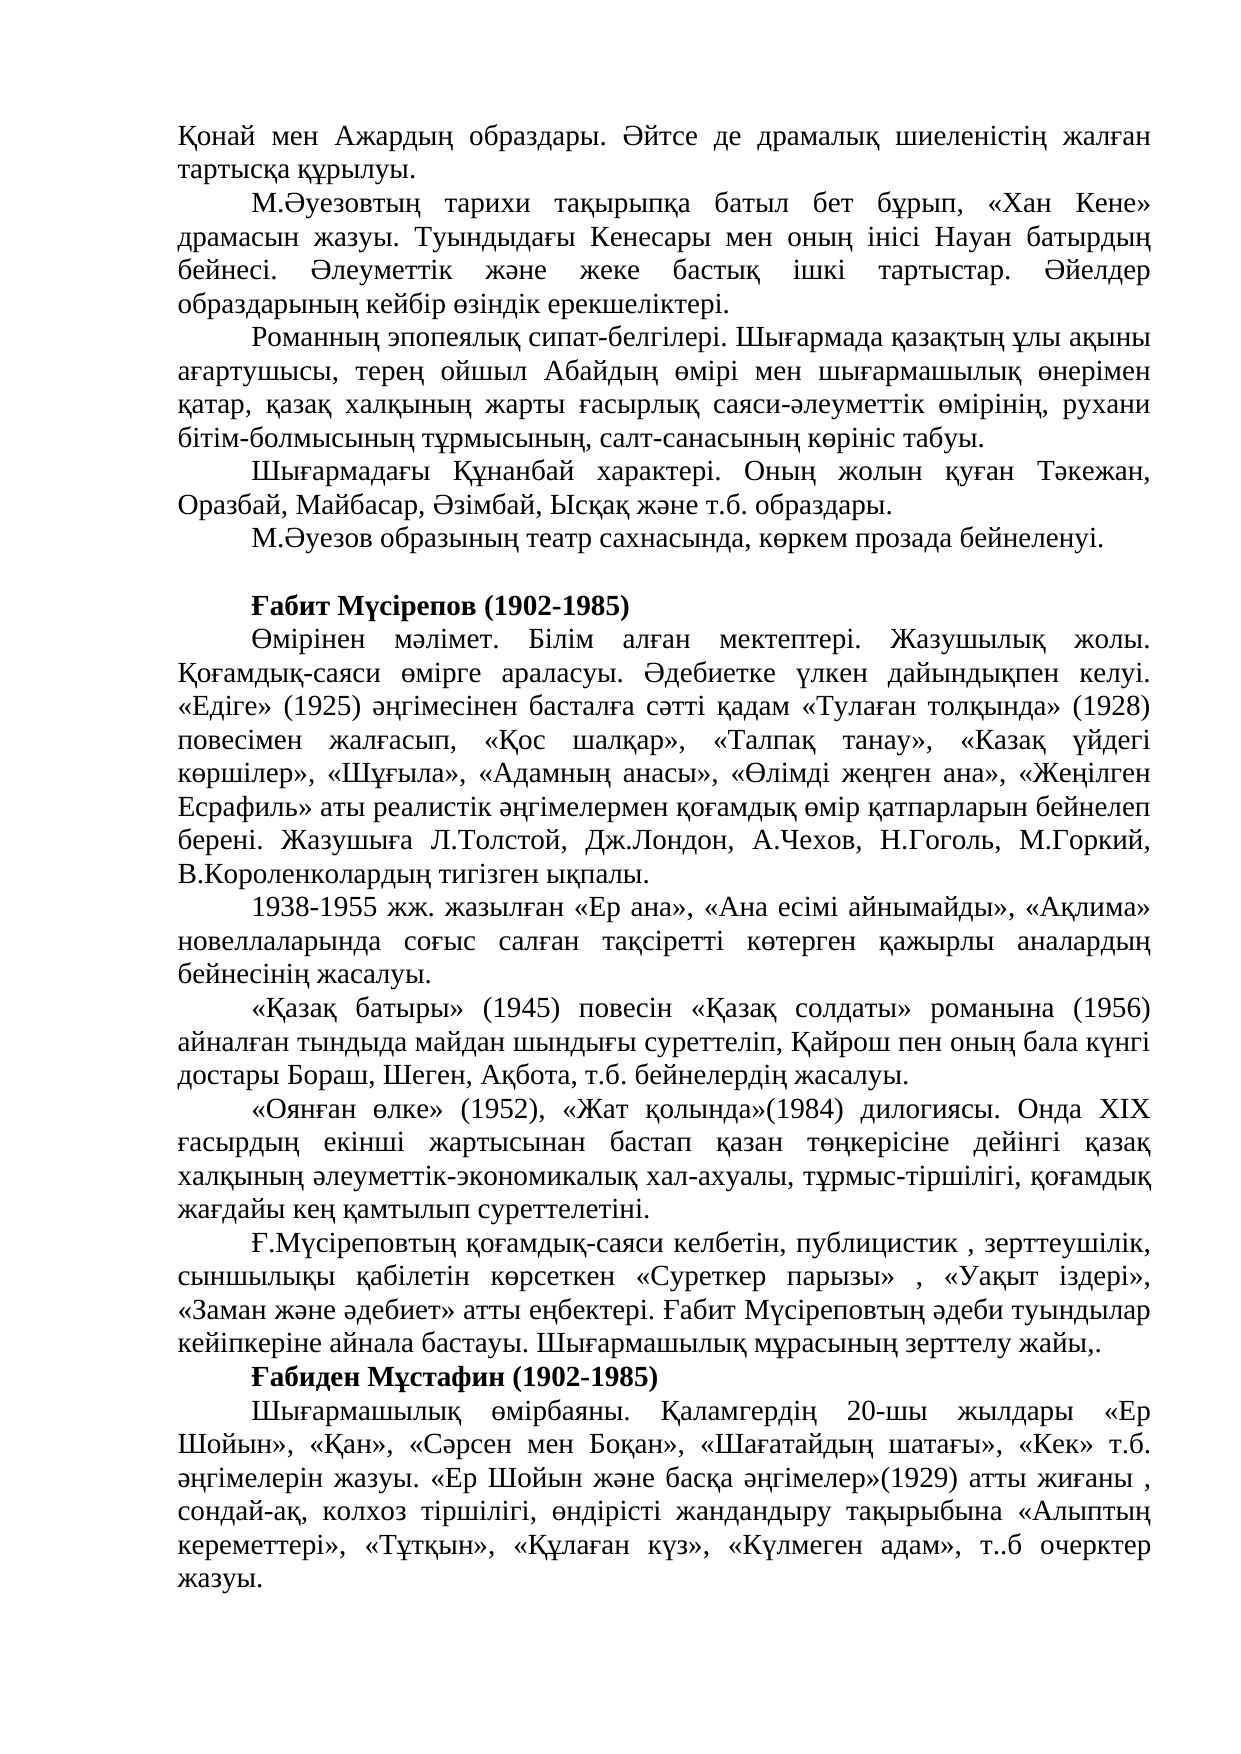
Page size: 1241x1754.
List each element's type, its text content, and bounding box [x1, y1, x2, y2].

text Шығармадағы Құнанбай характері. Оның жолын қуған Тәкежан, Оразбай, Майбасар, Әзімбай, Ысқақ және т.б. образдары. [177, 453, 1152, 521]
text М.Әуезов образының театр сахнасында, көркем прозада бейнеленуі. [177, 521, 1152, 554]
text Ғабит Мүсірепов (1902-1985) [177, 588, 1152, 621]
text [177, 118, 1152, 185]
text «Оянған өлке» (1952), «Жат қолында»(1984) дилогиясы. Онда ХІХ ғасырдың екінші жартысынан бастап қазан төңкерісіне дейінгі қазақ халқының әлеуметтік-экономикалық хал-ахуалы, тұрмыс-тіршілігі, қоғамдық жағдайы кең қамтылып суреттелетіні. [177, 1091, 1152, 1225]
text Ғ.Мүсіреповтың қоғамдық-саяси келбетін, публицистик , зерттеушілік, сыншылықы қабілетін көрсеткен «Суреткер парызы» , «Уақыт іздері», «Заман және әдебиет» атты еңбектері. Ғабит Мүсіреповтың әдеби туындылар кейіпкеріне айнала бастауы. Шығармашылық мұрасының зерттелу жайы,. [177, 1225, 1152, 1359]
text Өмірінен мәлімет. Білім алған мектептері. Жазушылық жолы. Қоғамдық-саяси өмірге араласуы. Әдебиетке үлкен дайындықпен келуі. «Едіге» (1925) әңгімесінен басталға сәтті қадам «Тулаған толқында» (1928) повесімен жалғасып, «Қос шалқар», «Талпақ танау», «Казақ үйдегі көршілер», «Шұғыла», «Адамның анасы», «Өлімді жеңген ана», «Жеңілген Есрафиль» аты реалистік әңгімелермен қоғамдық өмір қатпарларын бейнелеп берені. Жазушыға Л.Толстой, Дж.Лондон, А.Чехов, Н.Гоголь, М.Горкий, В.Короленколардың тигізген ықпалы. [177, 621, 1152, 889]
text Романның эпопеялық сипат-белгілері. Шығармада қазақтың ұлы ақыны ағартушысы, терең ойшыл Абайдың өмірі мен шығармашылық өнерімен қатар, қазақ халқының жарты ғасырлық саяси-әлеуметтік өмірінің, рухани бітім-болмысының тұрмысының, салт-санасының көрініс табуы. [177, 319, 1152, 453]
text «Қазақ батыры» (1945) повесін «Қазақ солдаты» романына (1956) айналған тындыда майдан шындығы суреттеліп, Қайрош пен оның бала күнгі достары Бораш, Шеген, Ақбота, т.б. бейнелердің жасалуы. [177, 990, 1152, 1091]
text Ғабиден Мұстафин (1902-1985) [177, 1359, 1152, 1393]
text 1938-1955 жж. жазылған «Ер ана», «Ана есімі айнымайды», «Ақлима» новеллаларында соғыс салған тақсіретті көтерген қажырлы аналардың бейнесінің жасалуы. [177, 889, 1152, 990]
text М.Әуезовтың тарихи тақырыпқа батыл бет бұрып, «Хан Кене» драмасын жазуы. Туындыдағы Кенесары мен оның інісі Науан батырдың бейнесі. Әлеуметтік және жеке бастық ішкі тартыстар. Әйелдер образдарының кейбір өзіндік ерекшеліктері. [177, 185, 1152, 319]
text Шығармашылық өмірбаяны. Қаламгердің 20-шы жылдары «Ер Шойын», «Қан», «Сәрсен мен Боқан», «Шағатайдың шатағы», «Кек» т.б. әңгімелерін жазуы. «Ер Шойын және басқа әңгімелер»(1929) атты жиғаны , сондай-ақ, колхоз тіршілігі, өндірісті жандандыру тақырыбына «Алыптың кереметтері», «Тұтқын», «Құлаған күз», «Күлмеген адам», т..б очерктер жазуы. [177, 1393, 1152, 1594]
